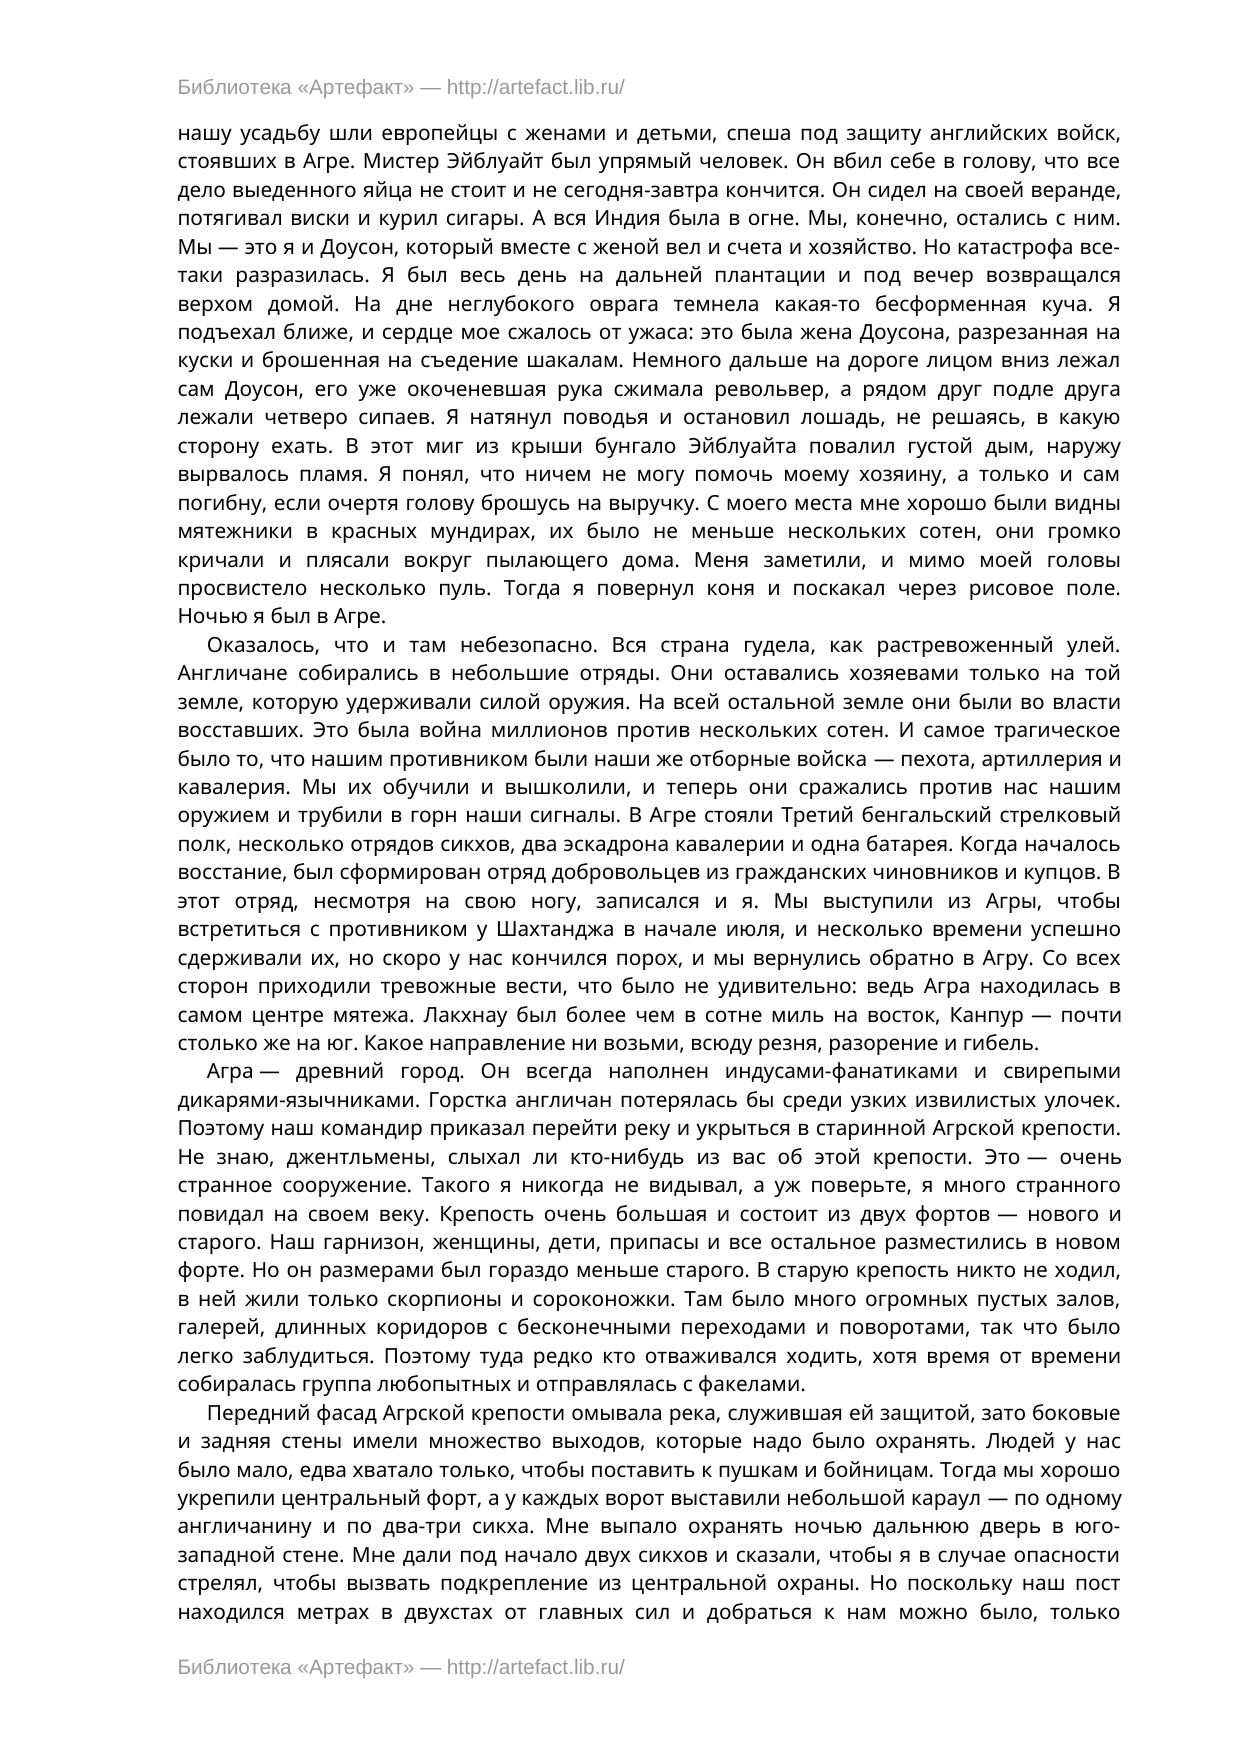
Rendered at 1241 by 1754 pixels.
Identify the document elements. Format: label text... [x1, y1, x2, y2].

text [177, 118, 1122, 630]
text Агра — древний город. Он всегда наполнен индусами-фанатиками и свирепыми дикарями-язычниками. Горстка англичан потерялась бы среди узких извилистых улочек. Поэтому наш командир приказал перейти реку и укрыться в старинной Агрской крепости. Не знаю, джентльмены, слыхал ли кто-нибудь из вас об этой крепости. Это — очень странное сооружение. Такого я никогда не видывал, а уж поверьте, я много странного повидал на своем веку. Крепость очень большая и состоит из двух фортов — нового и старого. Наш гарнизон, женщины, дети, припасы и все остальное разместились в новом форте. Но он размерами был гораздо меньше старого. В старую крепость никто не ходил, в ней жили только скорпионы и сороконожки. Там было много огромных пустых залов, галерей, длинных коридоров с бесконечными переходами и поворотами, так что было легко заблудиться. Поэтому туда редко кто отваживался ходить, хотя время от времени собиралась группа любопытных и отправлялась с факелами. [177, 1057, 1122, 1398]
text Оказалось, что и там небезопасно. Вся страна гудела, как растревоженный улей. Англичане собирались в небольшие отряды. Они оставались хозяевами только на той земле, которую удерживали силой оружия. На всей остальной земле они были во власти восставших. Это была война миллионов против нескольких сотен. И самое трагическое было то, что нашим противником были наши же отборные войска — пехота, артиллерия и кавалерия. Мы их обучили и вышколили, и теперь они сражались против нас нашим оружием и трубили в горн наши сигналы. В Агре стояли Третий бенгальский стрелковый полк, несколько отрядов сикхов, два эскадрона кавалерии и одна батарея. Когда началось восстание, был сформирован отряд добровольцев из гражданских чиновников и купцов. В этот отряд, несмотря на свою ногу, записался и я. Мы выступили из Агры, чтобы встретиться с противником у Шахтанджа в начале июля, и несколько времени успешно сдерживали их, но скоро у нас кончился порох, и мы вернулись обратно в Агру. Со всех сторон приходили тревожные вести, что было не удивительно: ведь Агра находилась в самом центре мятежа. Лакхнау был более чем в сотне миль на восток, Канпур — почти столько же на юг. Какое направление ни возьми, всюду резня, разорение и гибель. [177, 630, 1122, 1057]
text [177, 1398, 1122, 1625]
